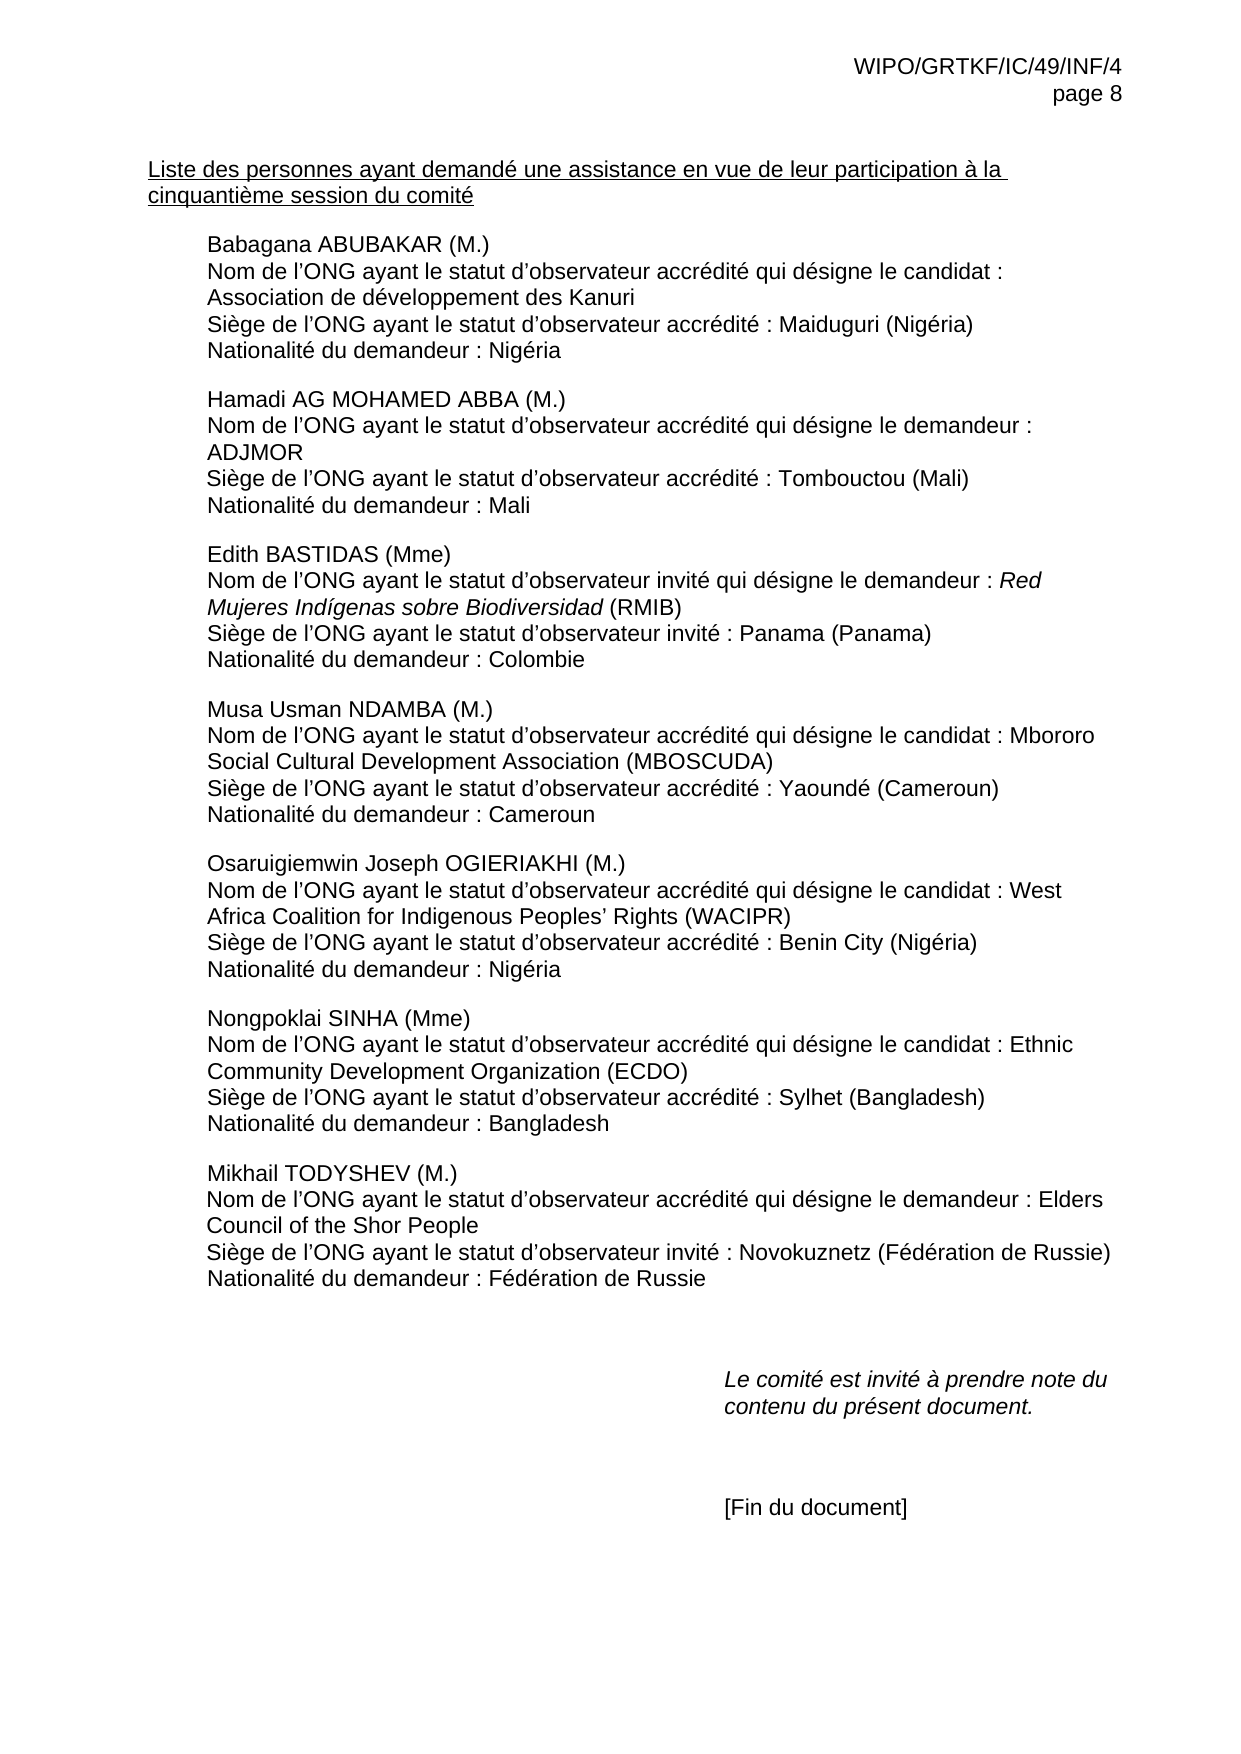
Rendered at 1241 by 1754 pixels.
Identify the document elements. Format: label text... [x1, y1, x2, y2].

text Siège de l’ONG ayant le statut d’observateur invité : Novokuznetz (Fédération de Russie) [206, 1239, 1122, 1265]
text Nationalité du demandeur : Cameroun [207, 801, 1122, 827]
text Nom de l’ONG ayant le statut d’observateur accrédité qui désigne le demandeur : Elders Council of the Shor People [206, 1186, 1122, 1239]
text Mikhail TODYSHEV (M.) [207, 1159, 1122, 1186]
text Musa Usman NDAMBA (M.) [207, 696, 1122, 722]
text Nom de l’ONG ayant le statut d’observateur accrédité qui désigne le candidat : West Africa Coalition for Indigenous Peoples’ Rights (WACIPR) Siège de l’ONG ayant le statut d’observateur accrédité : Benin City (Nigéria) [207, 877, 1122, 956]
text Edith BASTIDAS (Mme) [207, 541, 1122, 567]
text Liste des personnes ayant demandé une assistance en vue de leur participation à la cinquantième session du comité [148, 156, 1122, 208]
text Nationalité du demandeur : Bangladesh [207, 1110, 1122, 1137]
text Nationalité du demandeur : Nigéria [207, 956, 1122, 982]
text Nationalité du demandeur : Mali [207, 492, 1122, 518]
text Siège de l’ONG ayant le statut d’observateur invité : Panama (Panama) [207, 620, 1122, 646]
text Le comité est invité à prendre note du contenu du présent document. [724, 1366, 1122, 1419]
text Nom de l’ONG ayant le statut d’observateur accrédité qui désigne le candidat : Mbororo Social Cultural Development Association (MBOSCUDA) Siège de l’ONG ayant le statut d’observateur accrédité : Yaoundé (Cameroun) [207, 722, 1122, 801]
text Nationalité du demandeur : Colombie [207, 646, 1122, 673]
text Nom de l’ONG ayant le statut d’observateur accrédité qui désigne le demandeur : ADJMOR [207, 412, 1122, 465]
text [Fin du document] [724, 1494, 1122, 1520]
text Nom de l’ONG ayant le statut d’observateur accrédité qui désigne le candidat : Ethnic Community Development Organization (ECDO) Siège de l’ONG ayant le statut d’observateur accrédité : Sylhet (Bangladesh) [207, 1031, 1122, 1110]
text Siège de l’ONG ayant le statut d’observateur accrédité : Tombouctou (Mali) [148, 465, 1122, 492]
text Nationalité du demandeur : Fédération de Russie [207, 1265, 1122, 1291]
text Association de développement des Kanuri [207, 284, 1122, 311]
text Osaruigiemwin Joseph OGIERIAKHI (M.) [207, 850, 1122, 877]
text Babagana ABUBAKAR (M.) [207, 231, 1122, 258]
text Nom de l’ONG ayant le statut d’observateur invité qui désigne le demandeur : Red Mujeres Indígenas sobre Biodiversidad (RMIB) [207, 567, 1122, 620]
text Siège de l’ONG ayant le statut d’observateur accrédité : Maiduguri (Nigéria) [207, 311, 1122, 337]
text Nationalité du demandeur : Nigéria [207, 337, 1122, 363]
text Nongpoklai SINHA (Mme) [207, 1005, 1122, 1031]
text Nom de l’ONG ayant le statut d’observateur accrédité qui désigne le candidat : [207, 258, 1122, 284]
text Hamadi AG MOHAMED ABBA (M.) [207, 386, 1122, 412]
